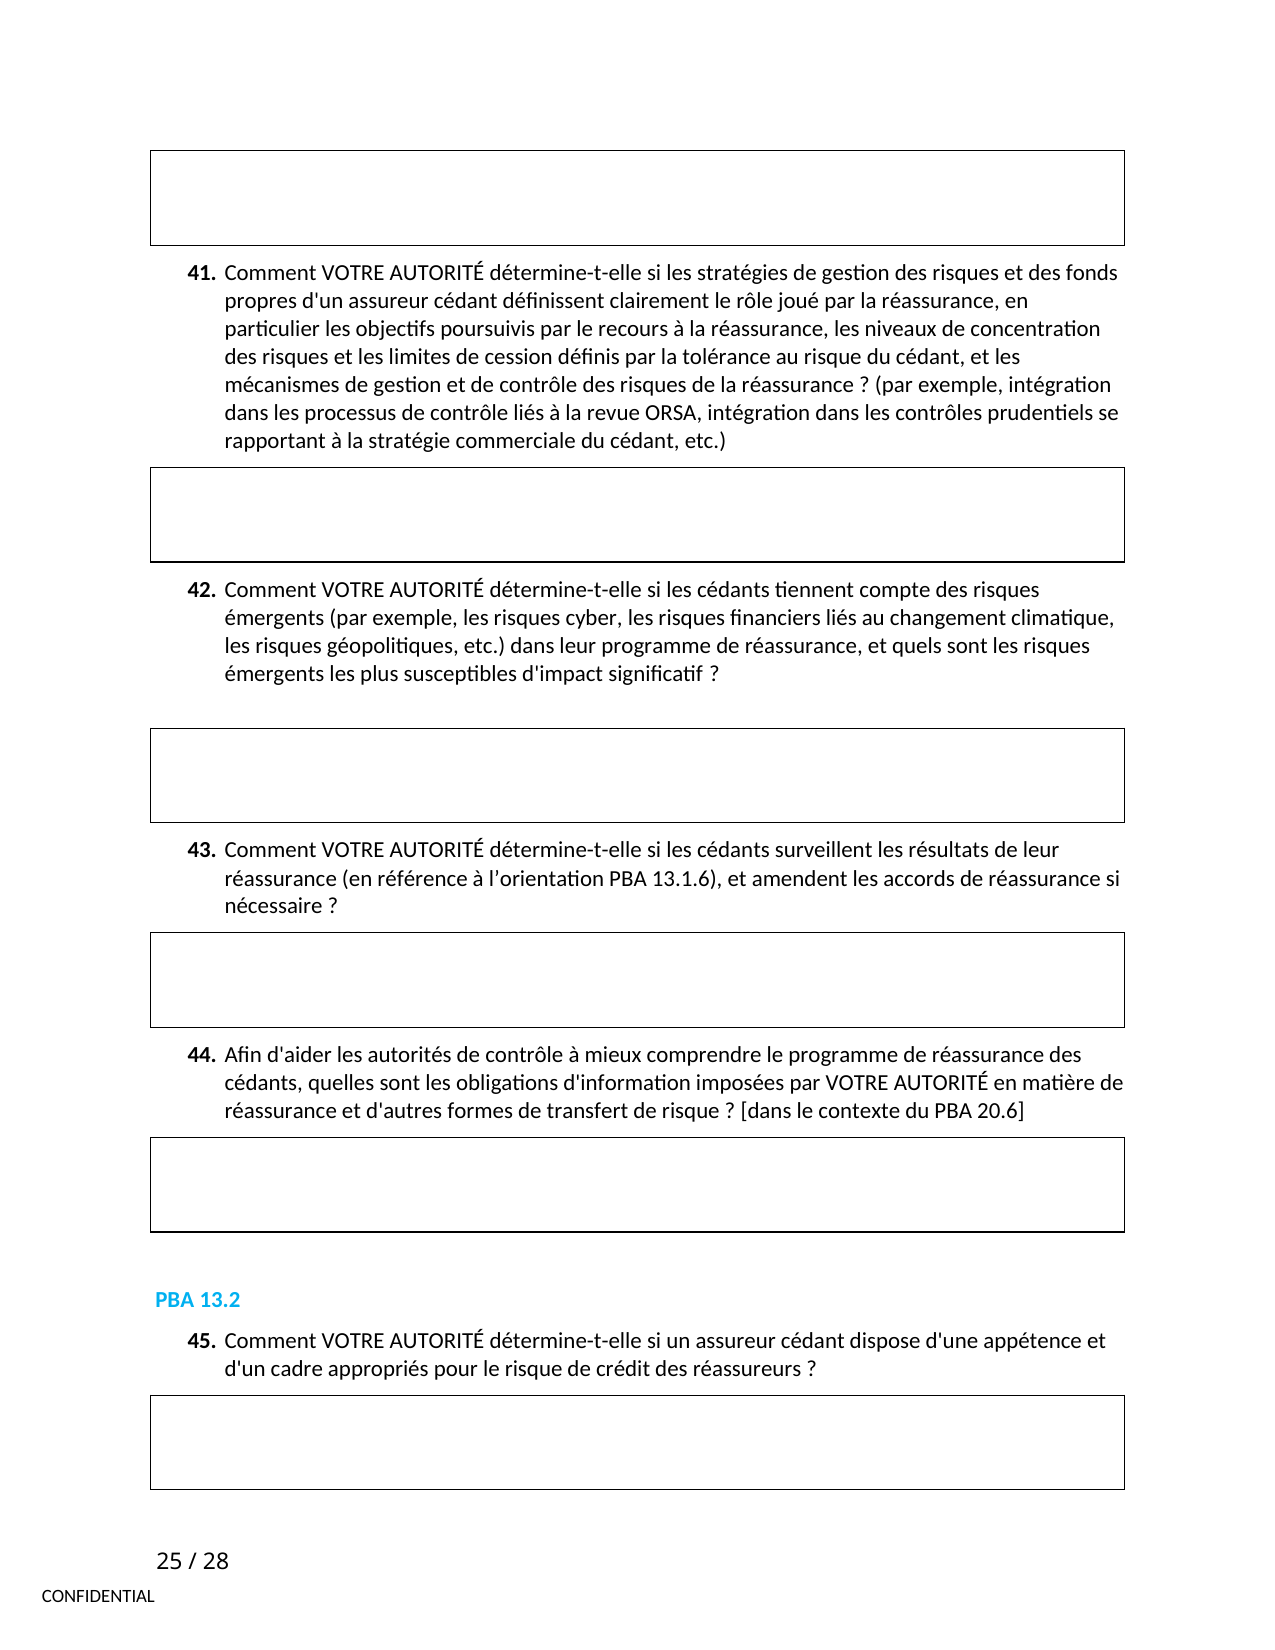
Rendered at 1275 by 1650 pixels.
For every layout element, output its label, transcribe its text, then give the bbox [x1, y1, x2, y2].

list Afin d'aider les autorités de contrôle à mieux comprendre le programme de réassurance des cédants, quelles sont les obligations d'information imposées par VOTRE AUTORITÉ en matière de réassurance et d'autres formes de transfert de risque ? [dans le contexte du PBA 20.6] [187, 1040, 1125, 1124]
table_header [151, 468, 1124, 561]
table_header [151, 729, 1124, 822]
table_header [151, 1138, 1124, 1231]
list Comment VOTRE AUTORITÉ détermine-t-elle si les cédants surveillent les résultats de leur réassurance (en référence à l’orientation PBA 13.1.6), et amendent les accords de réassurance si nécessaire ? [187, 836, 1125, 920]
table_header [151, 933, 1124, 1027]
table_header [151, 151, 1124, 244]
list Comment VOTRE AUTORITÉ détermine-t-elle si les cédants tiennent compte des risques émergents (par exemple, les risques cyber, les risques financiers liés au changement climatique, les risques géopolitiques, etc.) dans leur programme de réassurance, et quels sont les risques émergents les plus susceptibles d'impact significatif ? [187, 575, 1125, 687]
text PBA 13.2 [150, 1286, 1125, 1313]
list Comment VOTRE AUTORITÉ détermine-t-elle si un assureur cédant dispose d'une appétence et d'un cadre appropriés pour le risque de crédit des réassureurs ? [187, 1326, 1125, 1382]
table_header [151, 1396, 1124, 1489]
list Comment VOTRE AUTORITÉ détermine-t-elle si les stratégies de gestion des risques et des fonds propres d'un assureur cédant définissent clairement le rôle joué par la réassurance, en particulier les objectifs poursuivis par le recours à la réassurance, les niveaux de concentration des risques et les limites de cession définis par la tolérance au risque du cédant, et les mécanismes de gestion et de contrôle des risques de la réassurance ? (par exemple, intégration dans les processus de contrôle liés à la revue ORSA, intégration dans les contrôles prudentiels se rapportant à la stratégie commerciale du cédant, etc.) [187, 258, 1125, 454]
